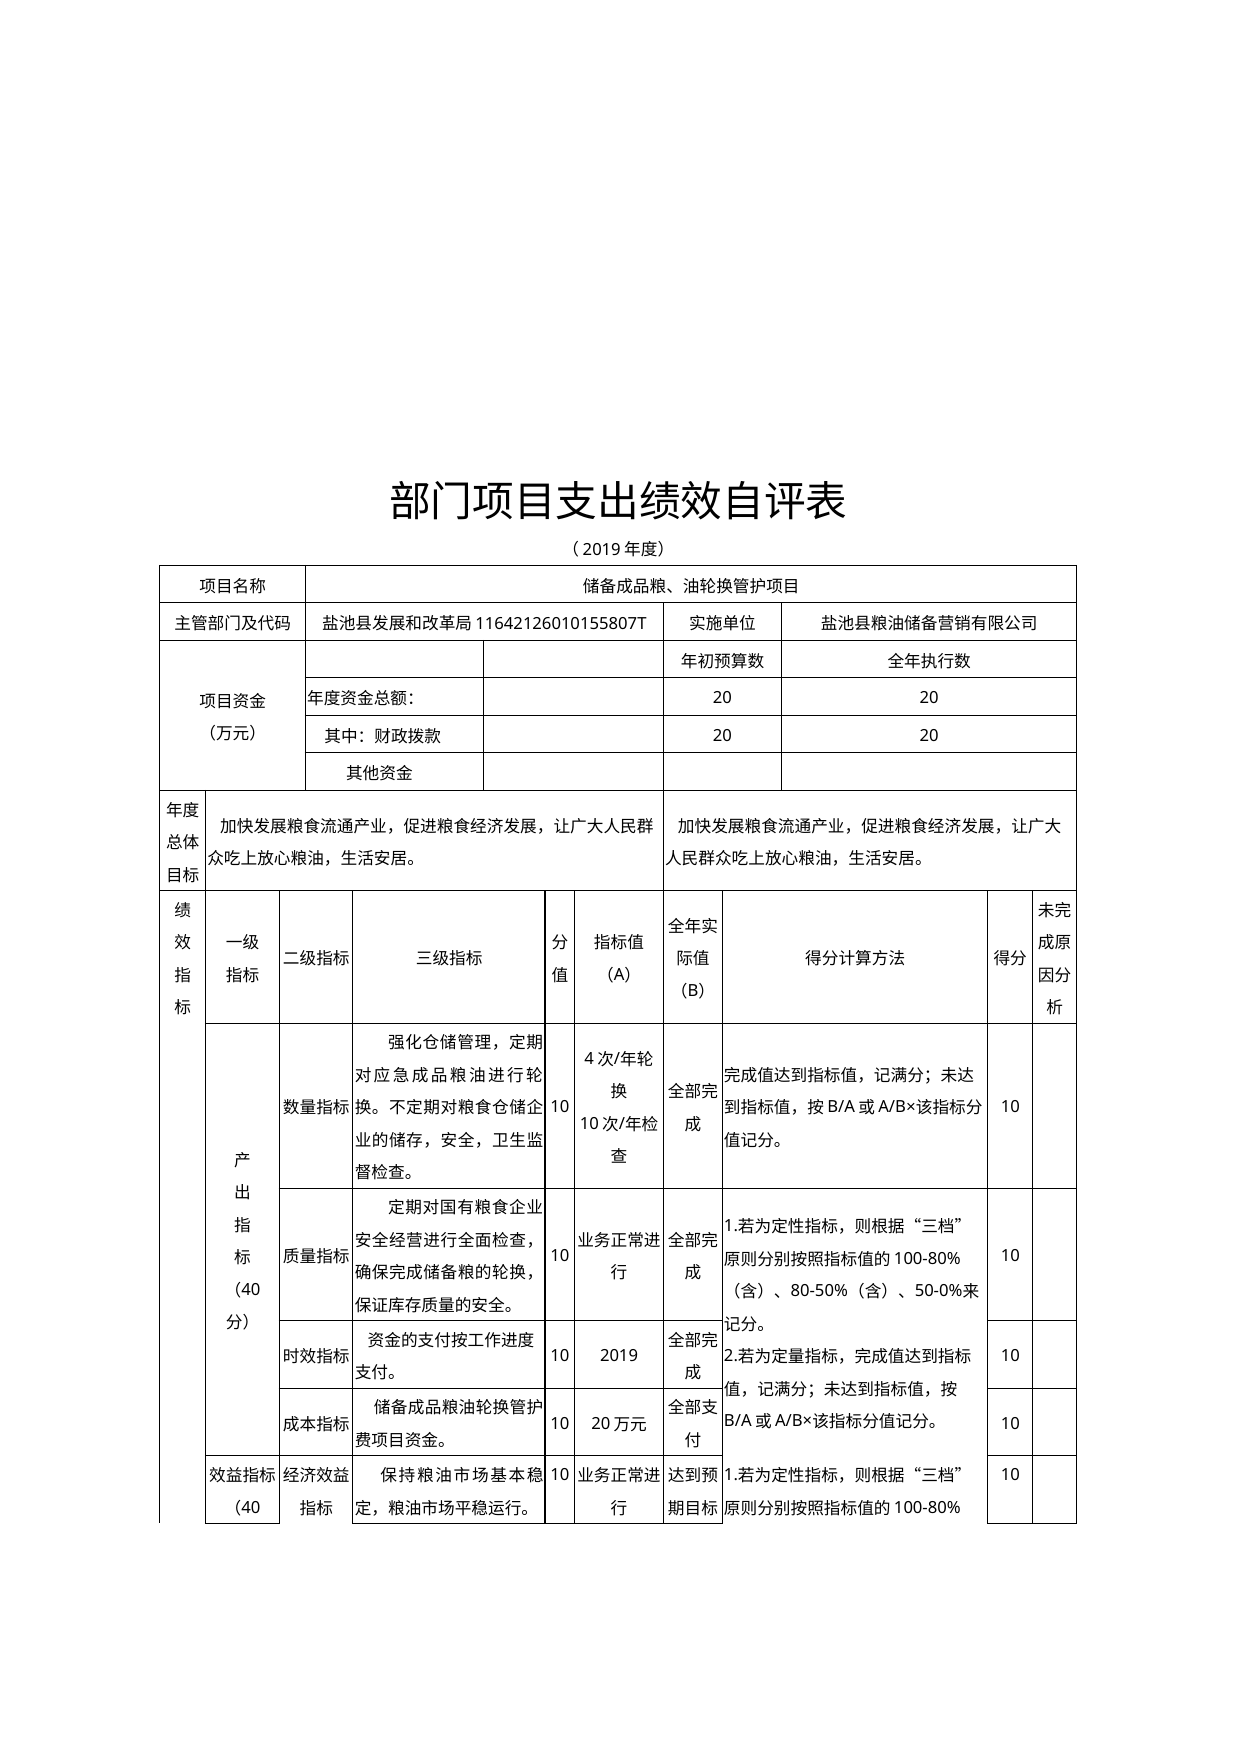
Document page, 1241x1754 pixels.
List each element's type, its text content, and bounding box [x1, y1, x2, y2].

table_cell 其中：财政拨款 [306, 716, 483, 752]
table_cell 三级指标 [353, 891, 544, 1022]
table_cell 10 [546, 1456, 574, 1523]
table_cell 10 [988, 1321, 1032, 1388]
table_cell [1033, 1024, 1076, 1188]
table_cell 业务正常进行 [575, 1456, 663, 1523]
table_cell 2019 [575, 1321, 663, 1388]
table_cell 10 [988, 1389, 1032, 1455]
table_cell 盐池县发展和改革局11642126010155807T [306, 603, 663, 640]
table_cell 质量指标 [280, 1189, 352, 1320]
table_cell 保持粮油市场基本稳定，粮油市场平稳运行。 [353, 1456, 544, 1523]
table_cell 得分计算方法 [723, 891, 987, 1022]
table_cell [1033, 1389, 1076, 1455]
table_cell 10 [546, 1321, 574, 1388]
table_cell 加快发展粮食流通产业，促进粮食经济发展，让广大人民群众吃上放心粮油，生活安居。 [206, 791, 663, 890]
table_cell 10 [988, 1456, 1032, 1523]
table_cell [1033, 1456, 1076, 1523]
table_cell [723, 1455, 987, 1523]
table_cell 储备成品粮油轮换管护费项目资金。 [353, 1389, 544, 1455]
table_cell 达到预期目标 [664, 1456, 722, 1523]
table_cell 全年实际值（B） [664, 891, 722, 1022]
table_cell 10 [546, 1024, 574, 1188]
table_cell 得分 [988, 891, 1032, 1022]
table_cell 指标值（A） [575, 891, 663, 1022]
table_cell 主管部门及代码 [160, 603, 305, 640]
table_cell 经济效益 指标 [280, 1456, 352, 1523]
table_cell 全部完成 [664, 1321, 722, 1388]
table_cell 全年执行数 [782, 641, 1076, 677]
table_cell 10 [988, 1024, 1032, 1188]
table_cell 20 [782, 678, 1076, 715]
table_cell [306, 641, 483, 677]
table_cell （ 2019年度） [160, 531, 1077, 565]
table_cell 效益指标（40分） [206, 1456, 279, 1523]
table_cell 分值 [546, 891, 574, 1022]
table_cell 年度总体 目标 [160, 791, 205, 890]
table_cell 10 [546, 1189, 574, 1320]
table_cell 全部完成 [664, 1189, 722, 1320]
table_cell 产 出 指 标 （40分） [206, 1024, 279, 1455]
table_cell 10 [546, 1389, 574, 1455]
table_cell 绩 效 指 标 [160, 891, 205, 1523]
table_cell 20 [782, 716, 1076, 752]
table_cell [484, 641, 663, 677]
table_cell 盐池县粮油储备营销有限公司 [782, 603, 1076, 640]
table_cell [484, 716, 663, 752]
table_cell 全部完成 [664, 1024, 722, 1188]
table_cell 二级指标 [280, 891, 352, 1022]
table_cell 一级 指标 [206, 891, 279, 1022]
table_cell 其他资金 [306, 753, 483, 790]
table_cell 储备成品粮、油轮换管护项目 [306, 566, 1076, 602]
table_cell 时效指标 [280, 1321, 352, 1388]
table_cell 项目资金 （万元） [160, 641, 305, 790]
table_cell 资金的支付按工作进度支付。 [353, 1321, 544, 1388]
table_cell 年度资金总额： [306, 678, 483, 715]
table_cell [484, 678, 663, 715]
table_cell 成本指标 [280, 1389, 352, 1455]
table_cell [484, 753, 663, 790]
table_cell [1033, 1189, 1076, 1320]
table_cell 全部支付 [664, 1389, 722, 1455]
table_cell 20 [664, 678, 781, 715]
table_cell 完成值达到指标值，记满分；未达到指标值，按B/A或A/B×该指标分值记分。 [723, 1024, 987, 1188]
table_cell 强化仓储管理，定期对应急成品粮油进行轮换。不定期对粮食仓储企业的储存，安全，卫生监督检查。 [353, 1024, 544, 1188]
table_cell 未完成原因分析 [1033, 891, 1076, 1022]
table_cell [782, 753, 1076, 790]
table_cell 实施单位 [664, 603, 781, 640]
table_cell [664, 753, 781, 790]
table_header 部门项目支出绩效自评表 [160, 464, 1077, 531]
table_cell 项目名称 [160, 566, 305, 602]
table_cell [1033, 1321, 1076, 1388]
table_cell 定期对国有粮食企业安全经营进行全面检查，确保完成储备粮的轮换，保证库存质量的安全。 [353, 1189, 544, 1320]
table_cell 1.若为定性指标，则根据“三档”原则分别按照指标值的100-80%（含）、80-50%（含）、50-0%来记分。 2.若为定量指标，完成值达到指标值，记满分；未达到指标值，按B/A或A/B×该指标分值记分。 [723, 1189, 987, 1455]
table_cell 业务正常进行 [575, 1189, 663, 1320]
table_cell 加快发展粮食流通产业，促进粮食经济发展，让广大人民群众吃上放心粮油，生活安居。 [664, 791, 1076, 890]
table_cell 年初预算数 [664, 641, 781, 677]
table_cell 10 [988, 1189, 1032, 1320]
table_cell 20 [664, 716, 781, 752]
table_cell 20万元 [575, 1389, 663, 1455]
table_cell 4次/年轮换 10次/年检查 [575, 1024, 663, 1188]
table_cell 数量指标 [280, 1024, 352, 1188]
